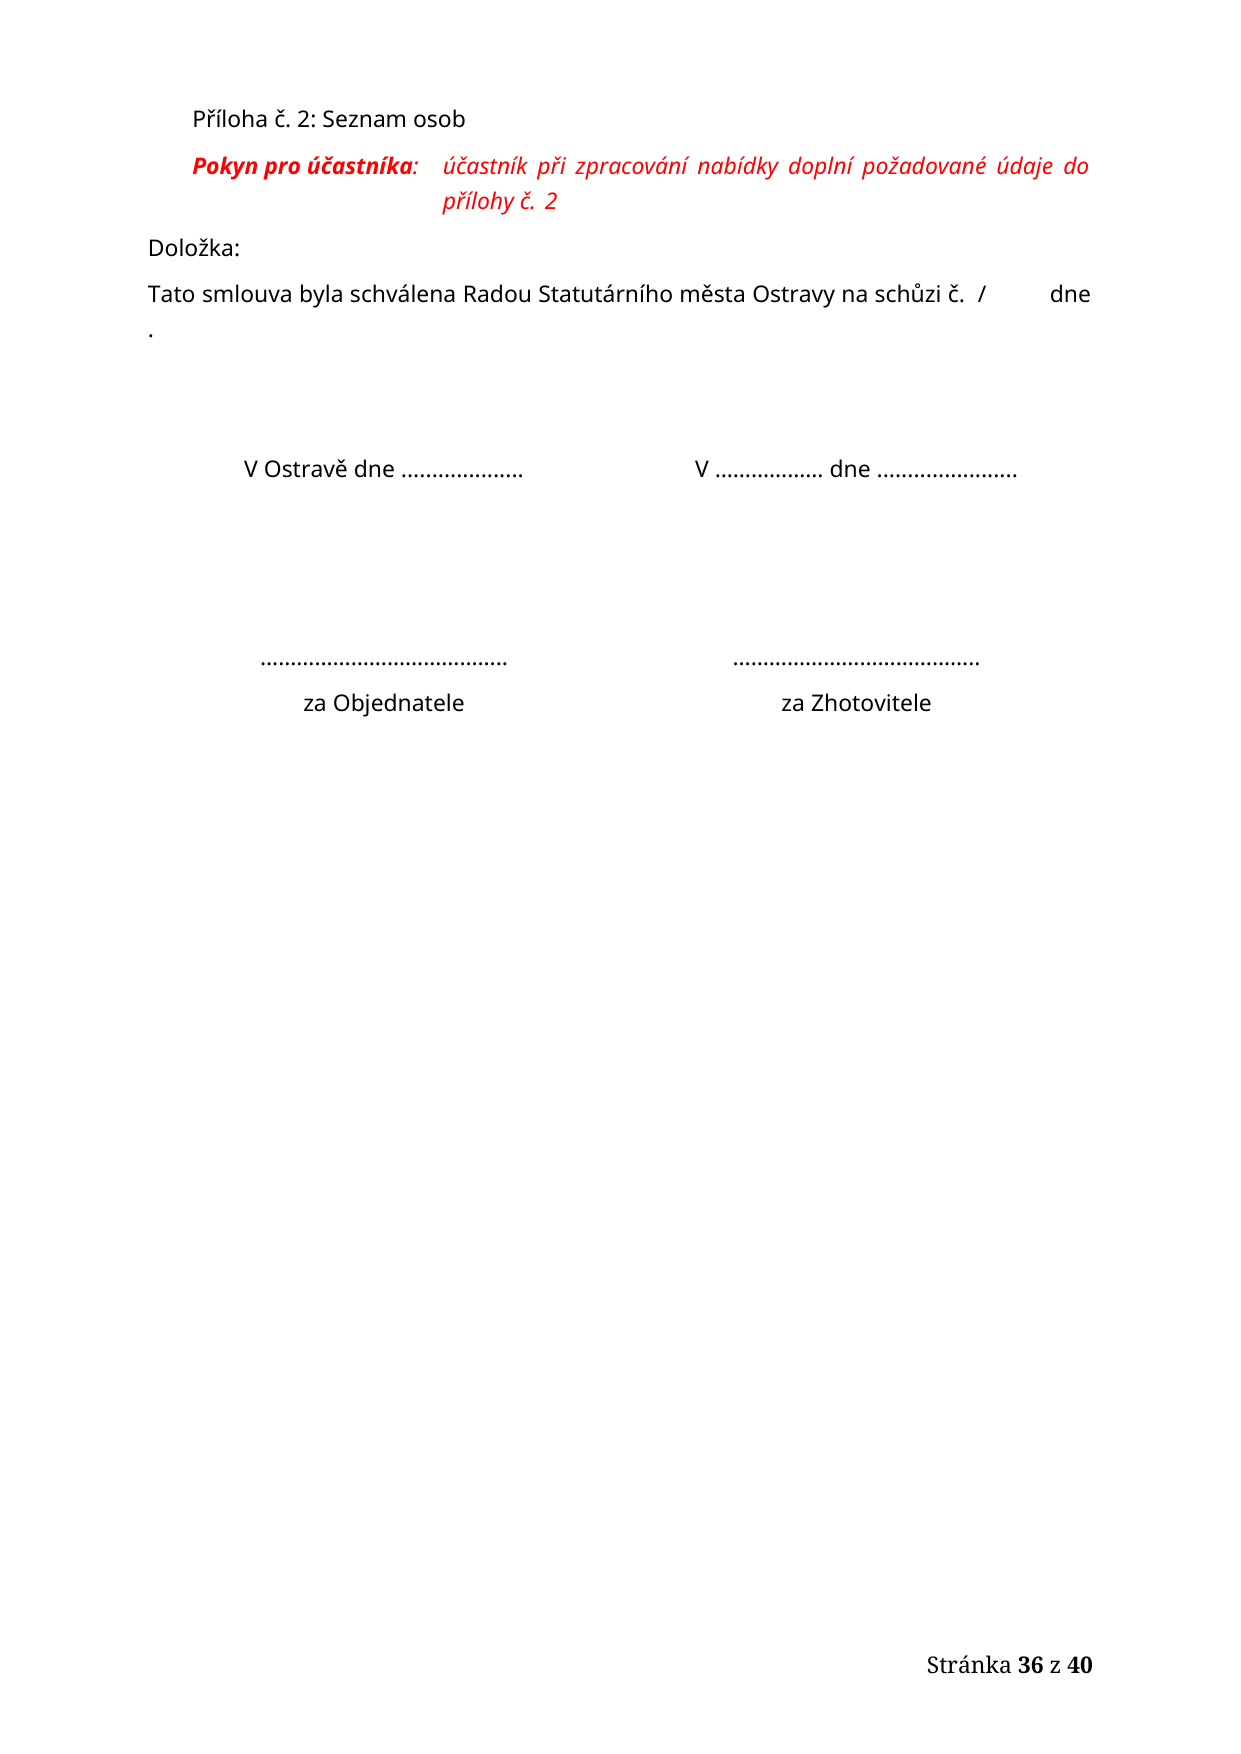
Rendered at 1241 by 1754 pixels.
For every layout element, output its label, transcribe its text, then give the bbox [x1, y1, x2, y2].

table_header V Ostravě dne .................... [148, 454, 620, 640]
text Doložka: [148, 232, 1093, 263]
table_cell ………………………………….. za Objednatele [148, 640, 620, 781]
text Pokyn pro účastníka: účastník při zpracování nabídky doplní požadované údaje do přílohy č. 2 [192, 150, 1093, 216]
table_cell ………………………………….. za Zhotovitele [620, 640, 1093, 781]
text Tato smlouva byla schválena Radou Statutárního města Ostravy na schůzi č. / dne . [148, 278, 1093, 344]
table_header V ……………… dne ....................... [620, 454, 1093, 640]
text Příloha č. 2: Seznam osob [148, 103, 1093, 135]
